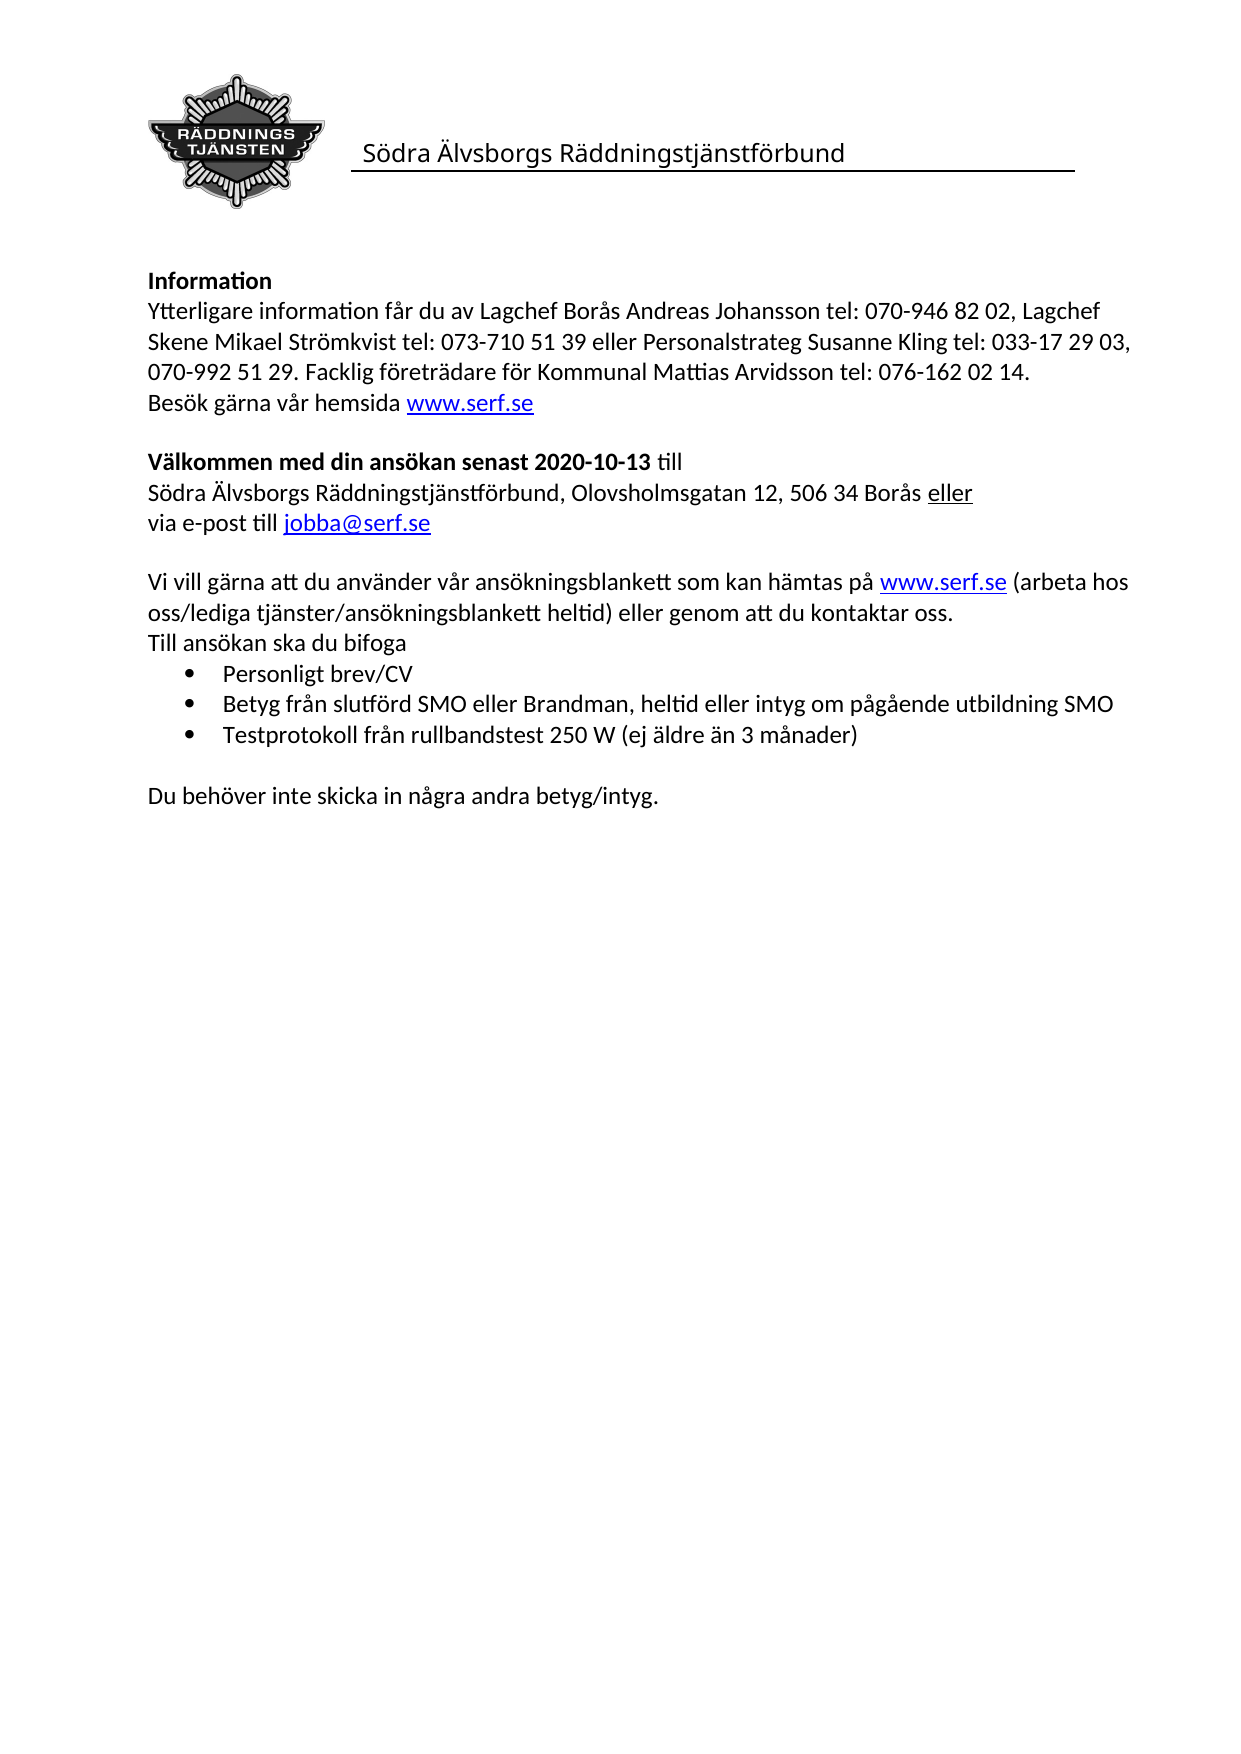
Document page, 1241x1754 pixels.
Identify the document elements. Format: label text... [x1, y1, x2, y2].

text Välkommen med din ansökan senast 2020-10-13 till Södra Älvsborgs Räddningstjänstförbund, Olovsholmsgatan 12, 506 34 Borås eller via e-post till jobba@serf.se [148, 446, 1137, 567]
list Personligt brev/CV [185, 658, 1137, 689]
list Betyg från slutförd SMO eller Brandman, heltid eller intyg om pågående utbildning SMO [185, 689, 1137, 719]
list Testprotokoll från rullbandstest 250 W (ej äldre än 3 månader) [185, 719, 1137, 750]
text Du behöver inte skicka in några andra betyg/intyg. [148, 780, 1137, 811]
text Vi vill gärna att du använder vår ansökningsblankett som kan hämtas på www.serf.se (arbeta hos oss/lediga tjänster/ansökningsblankett heltid) eller genom att du kontaktar oss. Till ansökan ska du bifoga [148, 567, 1137, 658]
text Information Ytterligare information får du av Lagchef Borås Andreas Johansson tel: 070-946 82 02, Lagchef Skene Mikael Strömkvist tel: 073-710 51 39 eller Personalstrateg Susanne Kling tel: 033-17 29 03, 070-992 51 29. Facklig företrädare för Kommunal Mattias Arvidsson tel: 076-162 02 14. Besök gärna vår hemsida www.serf.se [148, 234, 1137, 446]
picture [148, 74, 325, 209]
